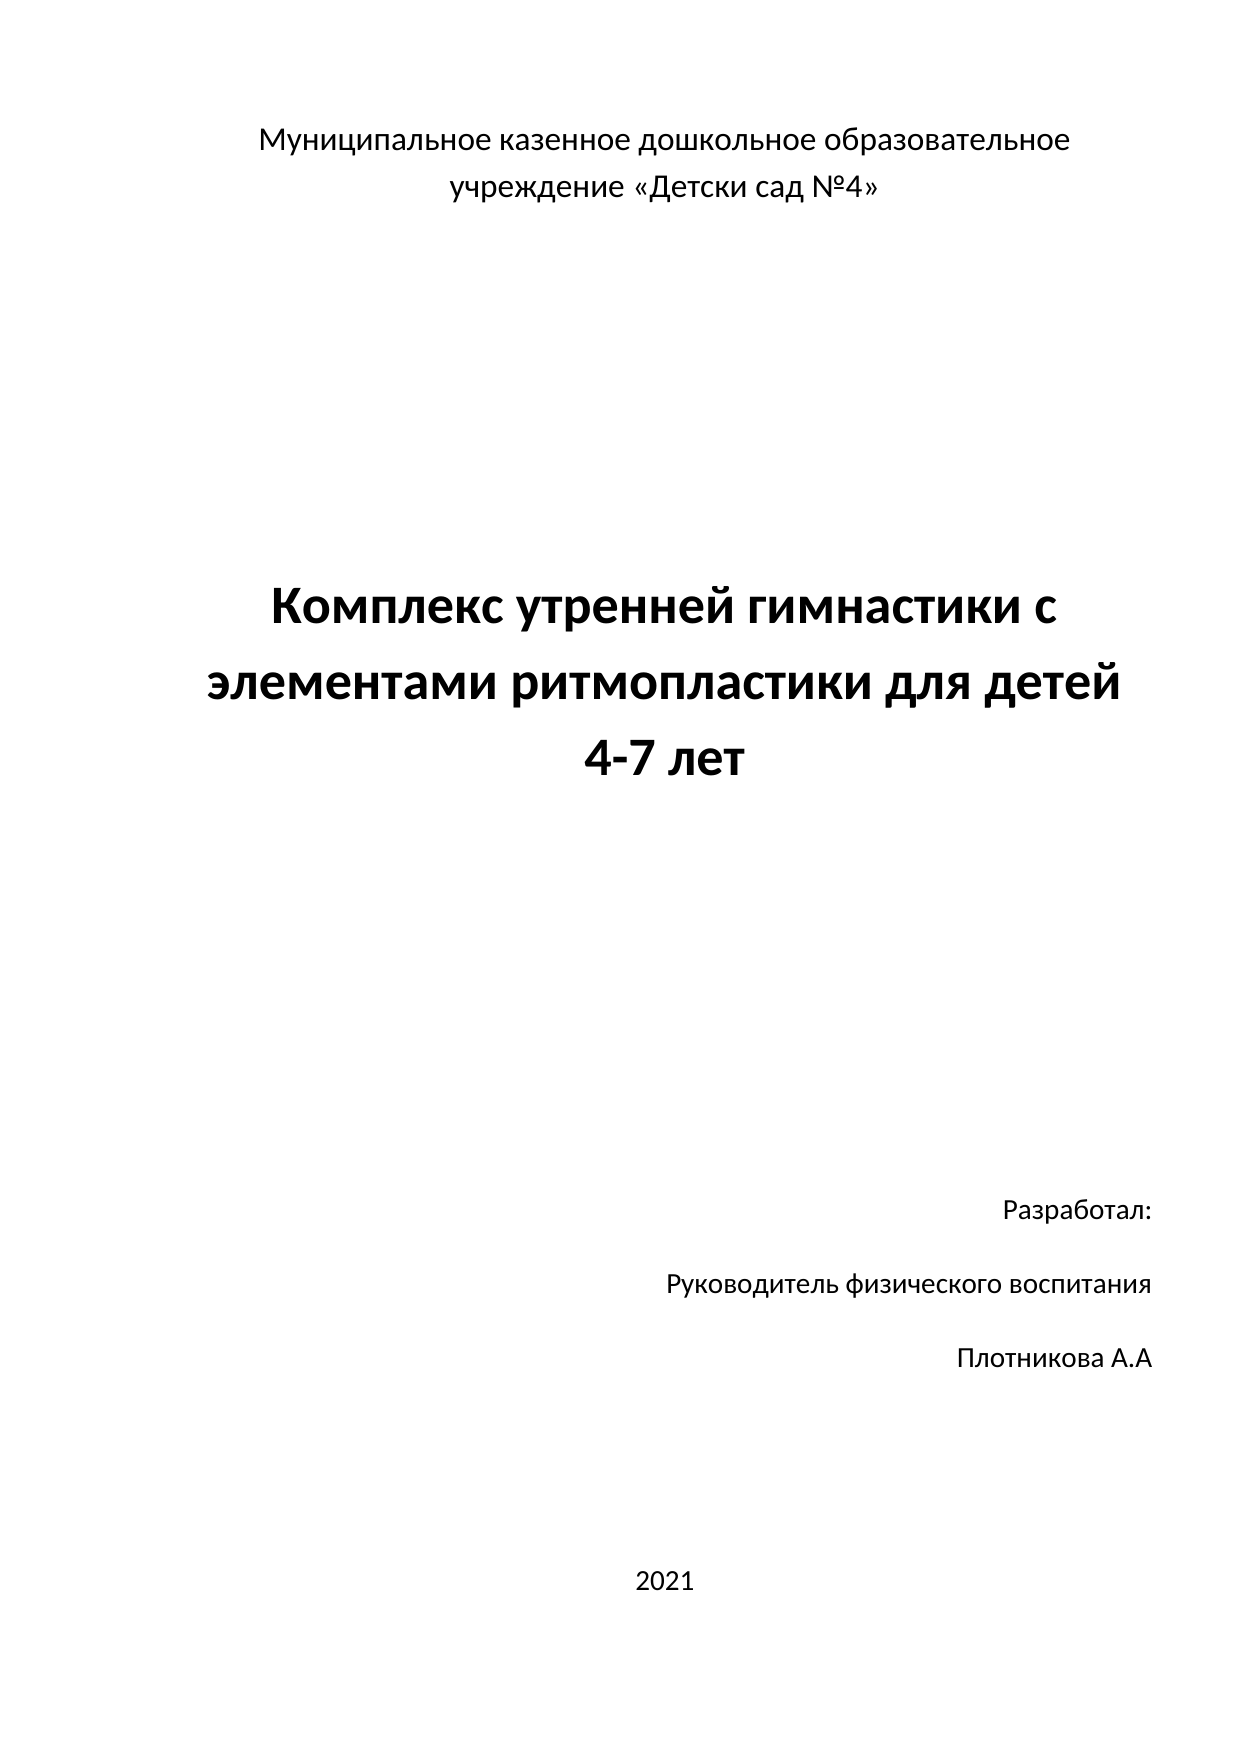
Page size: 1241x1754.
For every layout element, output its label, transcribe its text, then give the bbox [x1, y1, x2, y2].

text Муниципальное казенное дошкольное образовательное учреждение «Детски сад №4» [177, 118, 1152, 206]
text Комплекс утренней гимнастики с элементами ритмопластики для детей 4-7 лет [177, 571, 1152, 789]
text Плотникова А.А [177, 1339, 1152, 1375]
text Руководитель физического воспитания [177, 1265, 1152, 1301]
text Разработал: [177, 1191, 1152, 1226]
text 2021 [177, 1562, 1152, 1598]
